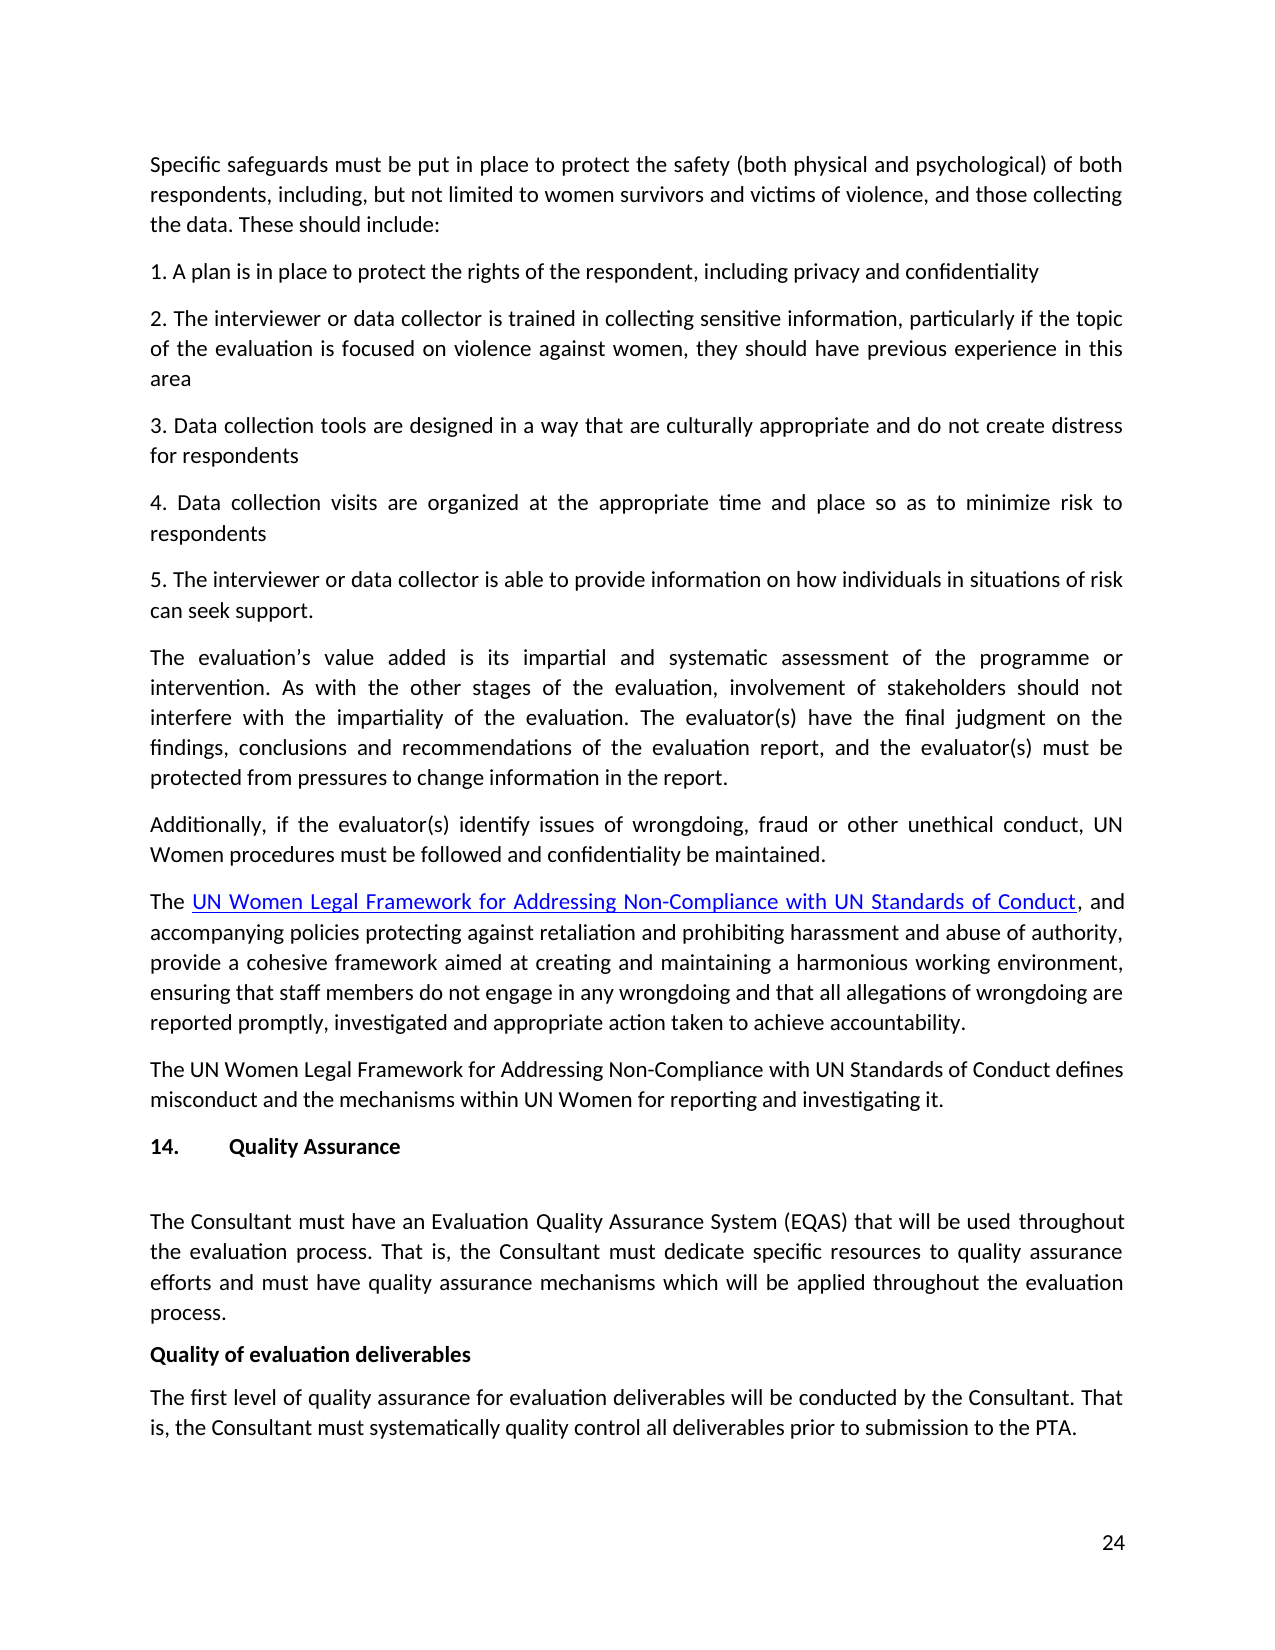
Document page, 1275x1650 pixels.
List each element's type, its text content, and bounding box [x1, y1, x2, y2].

text 5. The interviewer or data collector is able to provide information on how individuals in situations of risk can seek support. [150, 643, 1125, 701]
text The Consultant must have an Evaluation Quality Assurance System (EQAS) that will be used throughout the evaluation process. That is, the Consultant must dedicate specific resources to quality assurance efforts and must have quality assurance mechanisms which will be applied throughout the evaluation process. [150, 1284, 1125, 1403]
text Additionally, if the evaluator(s) identify issues of wrongdoing, fraud or other unethical conduct, UN Women procedures must be followed and confidentiality be maintained. [150, 887, 1125, 946]
text 4. Data collection visits are organized at the appropriate time and place so as to minimize risk to respondents [150, 566, 1125, 624]
text The evaluation’s value added is its impartial and systematic assessment of the programme or intervention. As with the other stages of the evaluation, involvement of stakeholders should not interfere with the impartiality of the evaluation. The evaluator(s) have the final judgment on the findings, conclusions and recommendations of the evaluation report, and the evaluator(s) must be protected from pressures to change information in the report. [150, 720, 1125, 869]
text 3. Data collection tools are designed in a way that are culturally appropriate and do not create distress for respondents [150, 488, 1125, 547]
text 1. A plan is in place to protect the rights of the respondent, including privacy and confidentiality [150, 334, 1125, 362]
text The UN Women Legal Framework for Addressing Non-Compliance with UN Standards of Conduct, and accompanying policies protecting against retaliation and prohibiting harassment and abuse of authority, provide a cohesive framework aimed at creating and maintaining a harmonious working environment, ensuring that staff members do not engage in any wrongdoing and that all allegations of wrongdoing are reported promptly, investigated and appropriate action taken to achieve accountability. [150, 964, 1125, 1113]
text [150, 150, 1125, 208]
text 2. The interviewer or data collector is trained in collecting sensitive information, particularly if the topic of the evaluation is focused on violence against women, they should have previous experience in this area [150, 381, 1125, 470]
text The UN Women Legal Framework for Addressing Non-Compliance with UN Standards of Conduct defines misconduct and the mechanisms within UN Women for reporting and investigating it. [150, 1132, 1125, 1191]
subtitle Quality Assurance [150, 1209, 1125, 1237]
text Specific safeguards must be put in place to protect the safety (both physical and psychological) of both respondents, including, but not limited to women survivors and victims of violence, and those collecting the data. These should include: [150, 227, 1125, 316]
